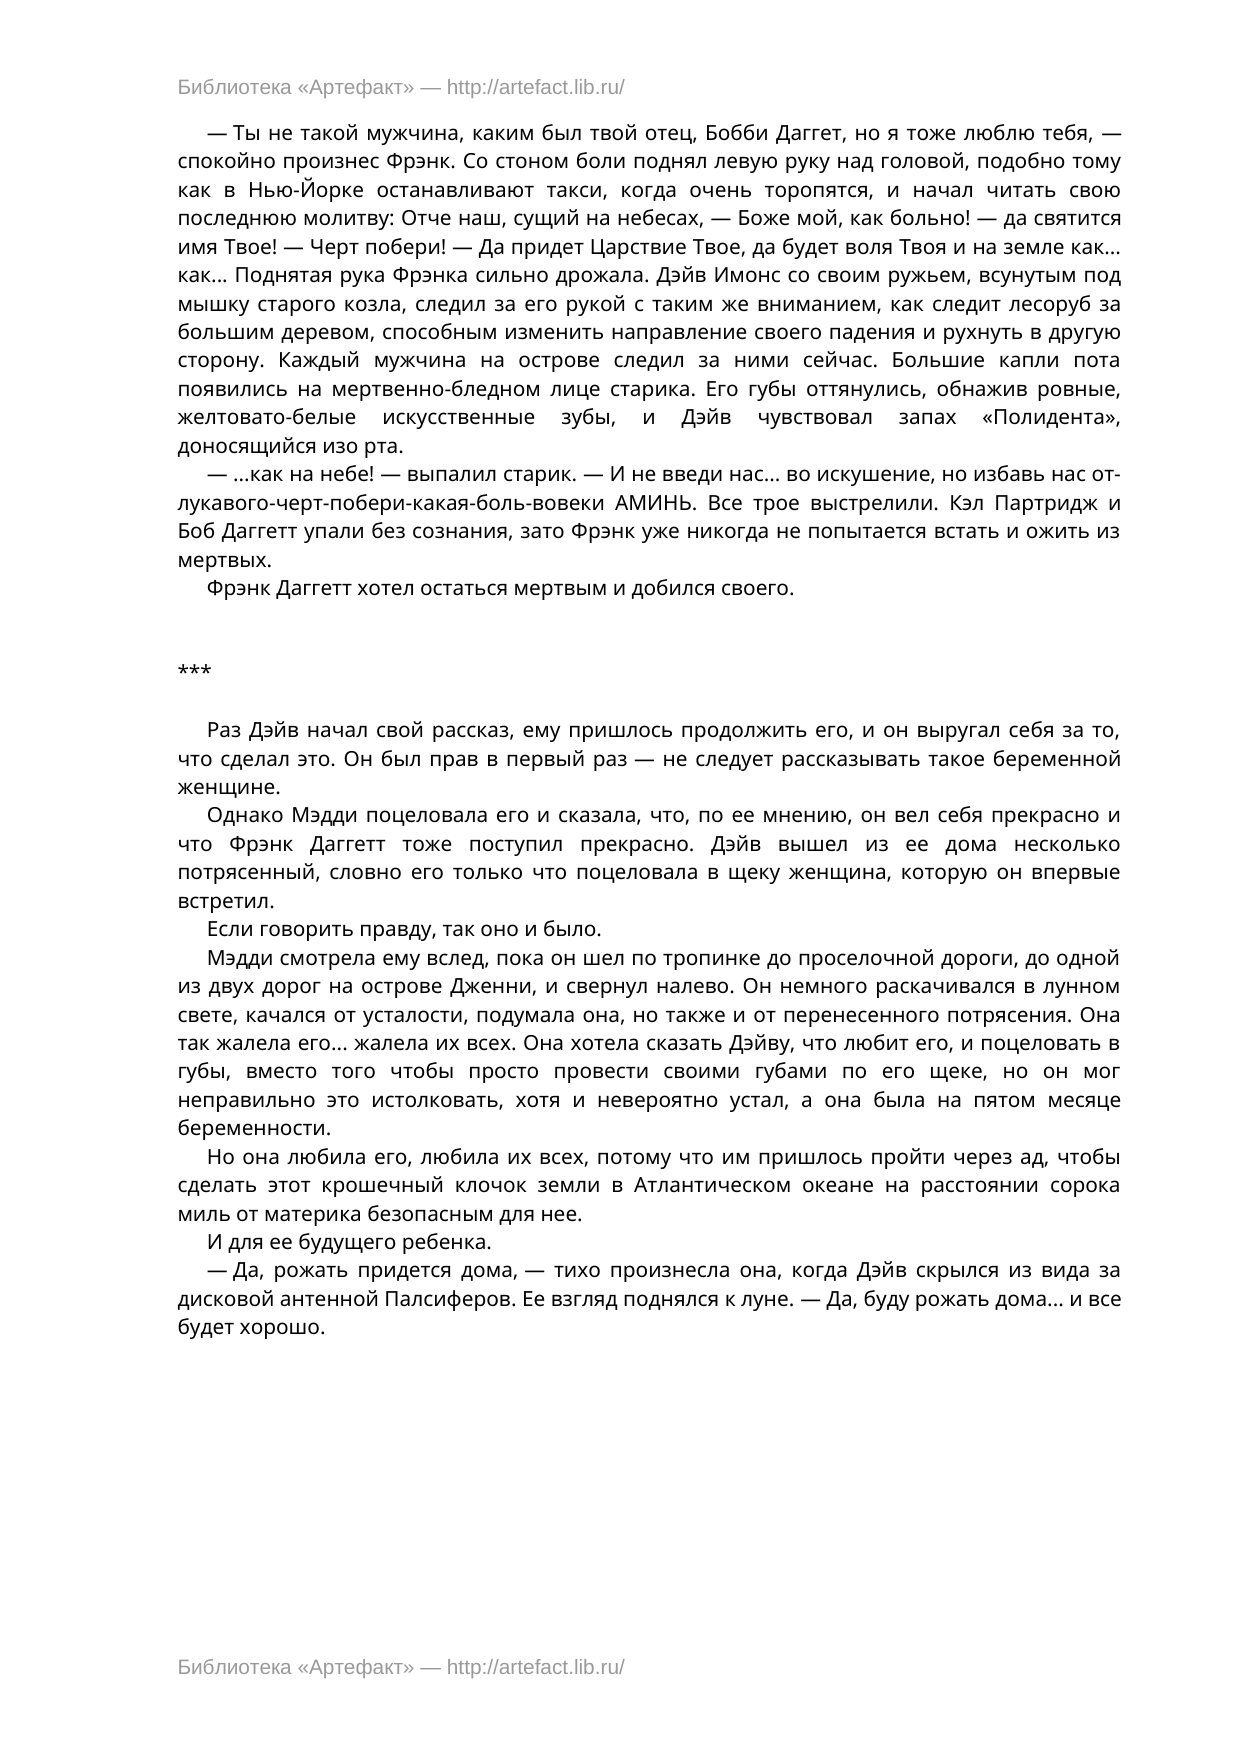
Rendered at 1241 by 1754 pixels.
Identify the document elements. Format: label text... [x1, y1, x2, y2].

text Раз Дэйв начал свой рассказ, ему пришлось продолжить его, и он выругал себя за то, что сделал это. Он был прав в первый раз — не следует рассказывать такое беременной женщине. [177, 715, 1122, 801]
text Фрэнк Даггетт хотел остаться мертвым и добился своего. [177, 573, 1122, 602]
text — Ты не такой мужчина, каким был твой отец, Бобби Даггет, но я тоже люблю тебя, — спокойно произнес Фрэнк. Со стоном боли поднял левую руку над головой, подобно тому как в Нью-Йорке останавливают такси, когда очень торопятся, и начал читать свою последнюю молитву: Отче наш, сущий на небесах, — Боже мой, как больно! — да святится имя Твое! — Черт побери! — Да придет Царствие Твое, да будет воля Твоя и на земле как... как... Поднятая рука Фрэнка сильно дрожала. Дэйв Имонс со своим ружьем, всунутым под мышку старого козла, следил за его рукой с таким же вниманием, как следит лесоруб за большим деревом, способным изменить направление своего падения и рухнуть в другую сторону. Каждый мужчина на острове следил за ними сейчас. Большие капли пота появились на мертвенно-бледном лице старика. Его губы оттянулись, обнажив ровные, желтовато-белые искусственные зубы, и Дэйв чувствовал запах «Полидента», доносящийся изо рта. [177, 118, 1122, 459]
text Но она любила его, любила их всех, потому что им пришлось пройти через ад, чтобы сделать этот крошечный клочок земли в Атлантическом океане на расстоянии сорока миль от материка безопасным для нее. [177, 1142, 1122, 1227]
text Если говорить правду, так оно и было. [177, 914, 1122, 943]
text — Да, рожать придется дома, — тихо произнесла она, когда Дэйв скрылся из вида за дисковой антенной Палсиферов. Ее взгляд поднялся к луне. — Да, буду рожать дома... и все будет хорошо. [177, 1256, 1122, 1341]
text И для ее будущего ребенка. [177, 1227, 1122, 1256]
text — ...как на небе! — выпалил старик. — И не введи нас... во искушение, но избавь нас от-лукавого-черт-побери-какая-боль-вовеки АМИНЬ. Все трое выстрелили. Кэл Партридж и Боб Даггетт упали без сознания, зато Фрэнк уже никогда не попытается встать и ожить из мертвых. [177, 459, 1122, 573]
text *** [177, 658, 1122, 687]
text Мэдди смотрела ему вслед, пока он шел по тропинке до проселочной дороги, до одной из двух дорог на острове Дженни, и свернул налево. Он немного раскачивался в лунном свете, качался от усталости, подумала она, но также и от перенесенного потрясения. Она так жалела его... жалела их всех. Она хотела сказать Дэйву, что любит его, и поцеловать в губы, вместо того чтобы просто провести своими губами по его щеке, но он мог неправильно это истолковать, хотя и невероятно устал, а она была на пятом месяце беременности. [177, 943, 1122, 1142]
text Однако Мэдди поцеловала его и сказала, что, по ее мнению, он вел себя прекрасно и что Фрэнк Даггетт тоже поступил прекрасно. Дэйв вышел из ее дома несколько потрясенный, словно его только что поцеловала в щеку женщина, которую он впервые встретил. [177, 801, 1122, 914]
